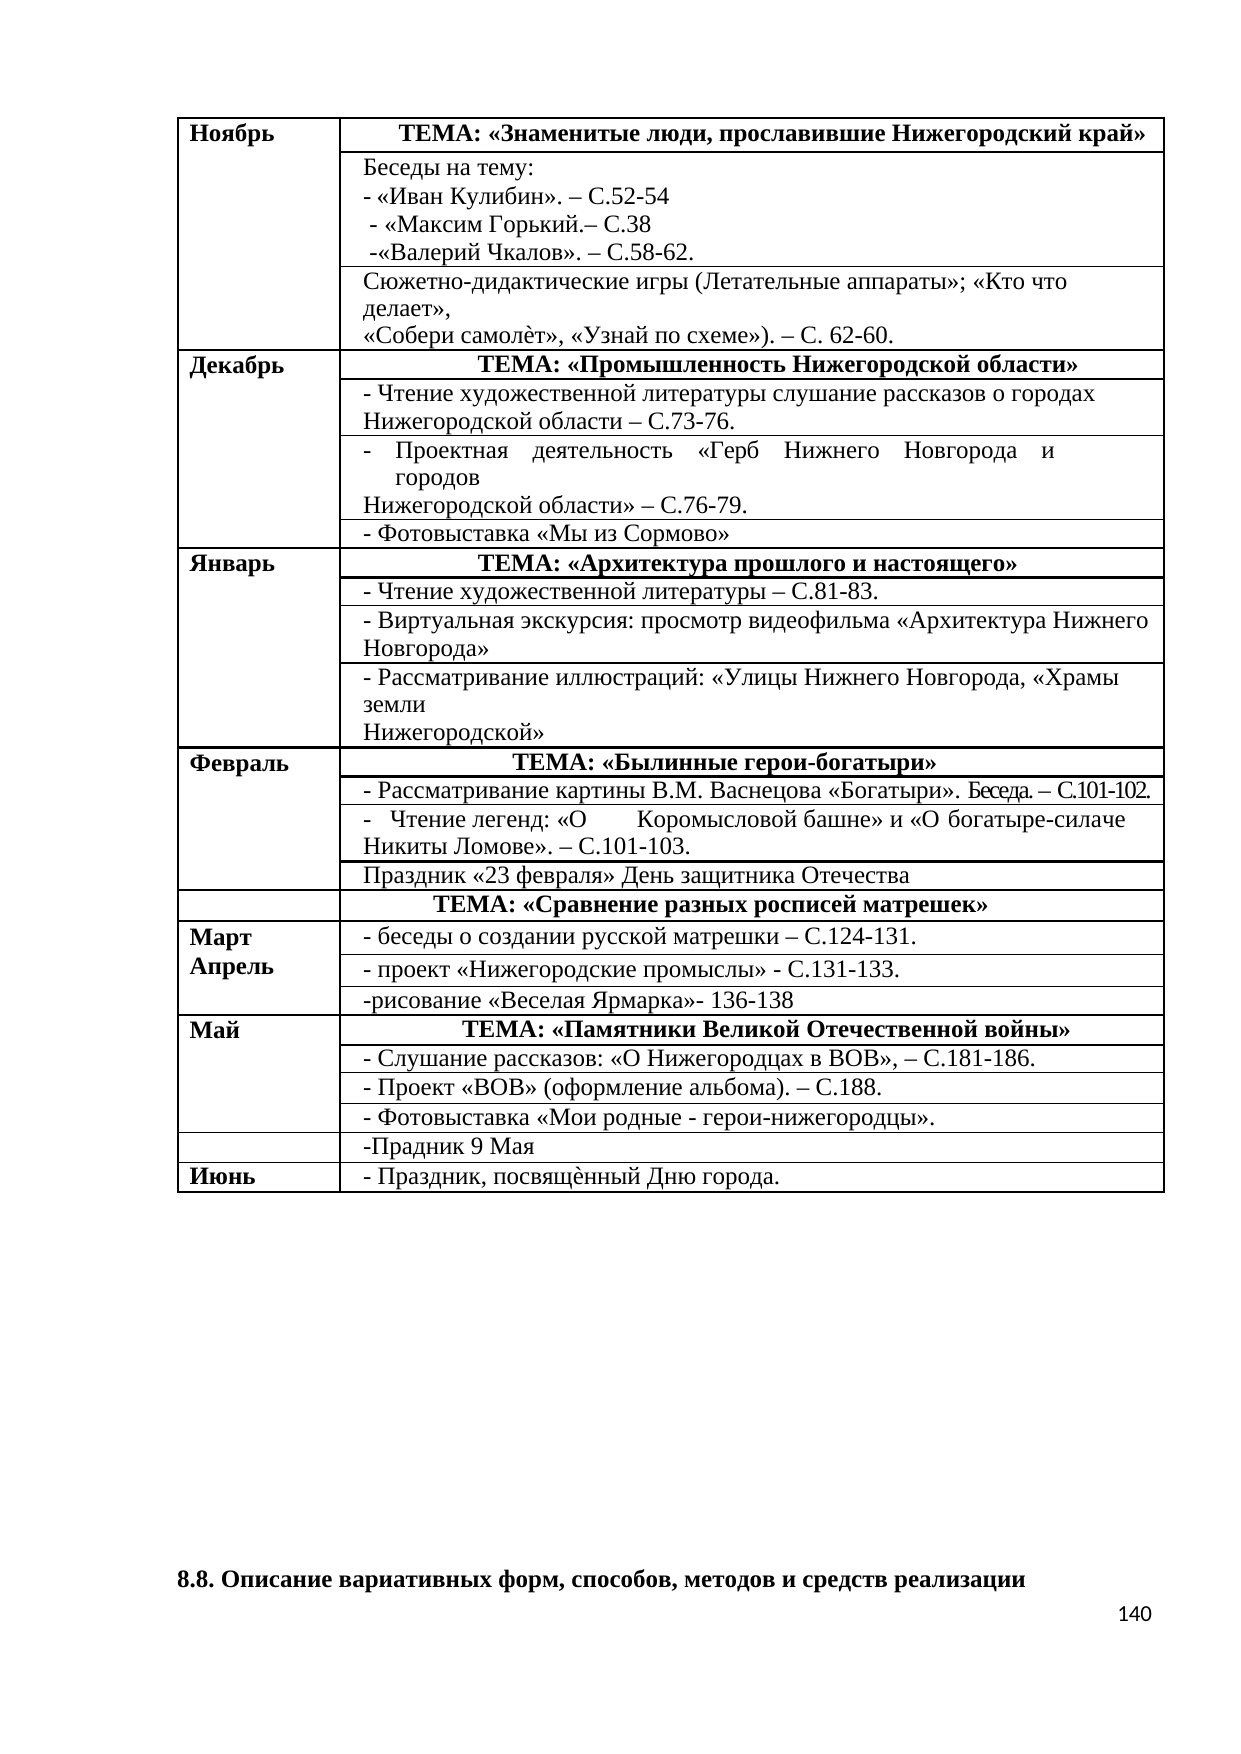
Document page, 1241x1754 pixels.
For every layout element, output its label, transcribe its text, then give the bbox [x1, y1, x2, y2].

table_cell ТЕМА: «Сравнение разных росписей матрешек» [341, 891, 1163, 920]
table_cell Сюжетно-дидактические игры (Летательные аппараты»; «Кто что делает», «Собери самолѐт», «Узнай по схеме»). – С. 62-60. [341, 267, 1163, 349]
table_cell - Виртуальная экскурсия: просмотр видеофильма «Архитектура Нижнего Новгорода» [341, 606, 1163, 662]
table_cell ТЕМА: «Архитектура прошлого и настоящего» [341, 549, 1163, 576]
table_cell -рисование «Веселая Ярмарка»- 136-138 [341, 987, 1163, 1014]
table_cell [179, 891, 339, 920]
table_cell - проект «Нижегородские промыслы» - С.131-133. [341, 955, 1163, 986]
table_cell - беседы о создании русской матрешки – С.124-131. [341, 922, 1163, 954]
table_cell - Фотовыставка «Мы из Сормово» [341, 520, 1163, 547]
table_cell - Праздник, посвящѐнный Дню города. [341, 1163, 1163, 1191]
table_cell - Чтение легенд: «О Коромысловой башне» и «О богатыре-силаче Никиты Ломове». – С.101-103. [341, 805, 1163, 860]
table_cell ТЕМА: «Промышленность Нижегородской области» [341, 351, 1163, 378]
table_header ТЕМА: «Знаменитые люди, прославившие Нижегородский край» [341, 119, 1163, 151]
table_cell ТЕМА: «Памятники Великой Отечественной войны» [341, 1016, 1163, 1043]
table_cell - Чтение художественной литературы слушание рассказов о городах Нижегородской области – С.73-76. [341, 380, 1163, 435]
table_cell Март Апрель [179, 922, 339, 1014]
table_cell Декабрь [179, 351, 339, 547]
table_cell - Проект «ВОВ» (оформление альбома). – С.188. [341, 1073, 1163, 1103]
table_cell Февраль [179, 749, 339, 889]
table_cell [179, 1133, 339, 1162]
table_cell Май [179, 1016, 339, 1132]
table_cell ТЕМА: «Былинные герои-богатыри» [341, 749, 1163, 775]
table_cell Беседы на тему: «Иван Кулибин». – С.52-54 «Максим Горький.– С.38 -«Валерий Чкалов». – С.58-62. [341, 153, 1163, 266]
table_cell -Прадник 9 Мая [341, 1133, 1163, 1162]
table_cell Январь [179, 549, 339, 746]
table_cell - Рассматривание иллюстраций: «Улицы Нижнего Новгорода, «Храмы земли Нижегородской» [341, 664, 1163, 746]
table_cell Праздник «23 февраля» День защитника Отечества [341, 863, 1163, 889]
table_header Ноябрь [179, 119, 339, 349]
table_cell Июнь [179, 1163, 339, 1191]
table_cell - Чтение художественной литературы – С.81-83. [341, 579, 1163, 605]
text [177, 1564, 1196, 1593]
table_cell - Рассматривание картины В.М. Васнецова «Богатыри». Беседа. – С.101-102. [341, 778, 1163, 803]
table_cell - Проектная деятельность «Герб Нижнего Новгорода и городов Нижегородской области» – С.76-79. [341, 436, 1163, 518]
table_cell - Слушание рассказов: «О Нижегородцах в ВОВ», – С.181-186. [341, 1046, 1163, 1072]
table_cell - Фотовыставка «Мои родные - герои-нижегородцы». [341, 1104, 1163, 1132]
